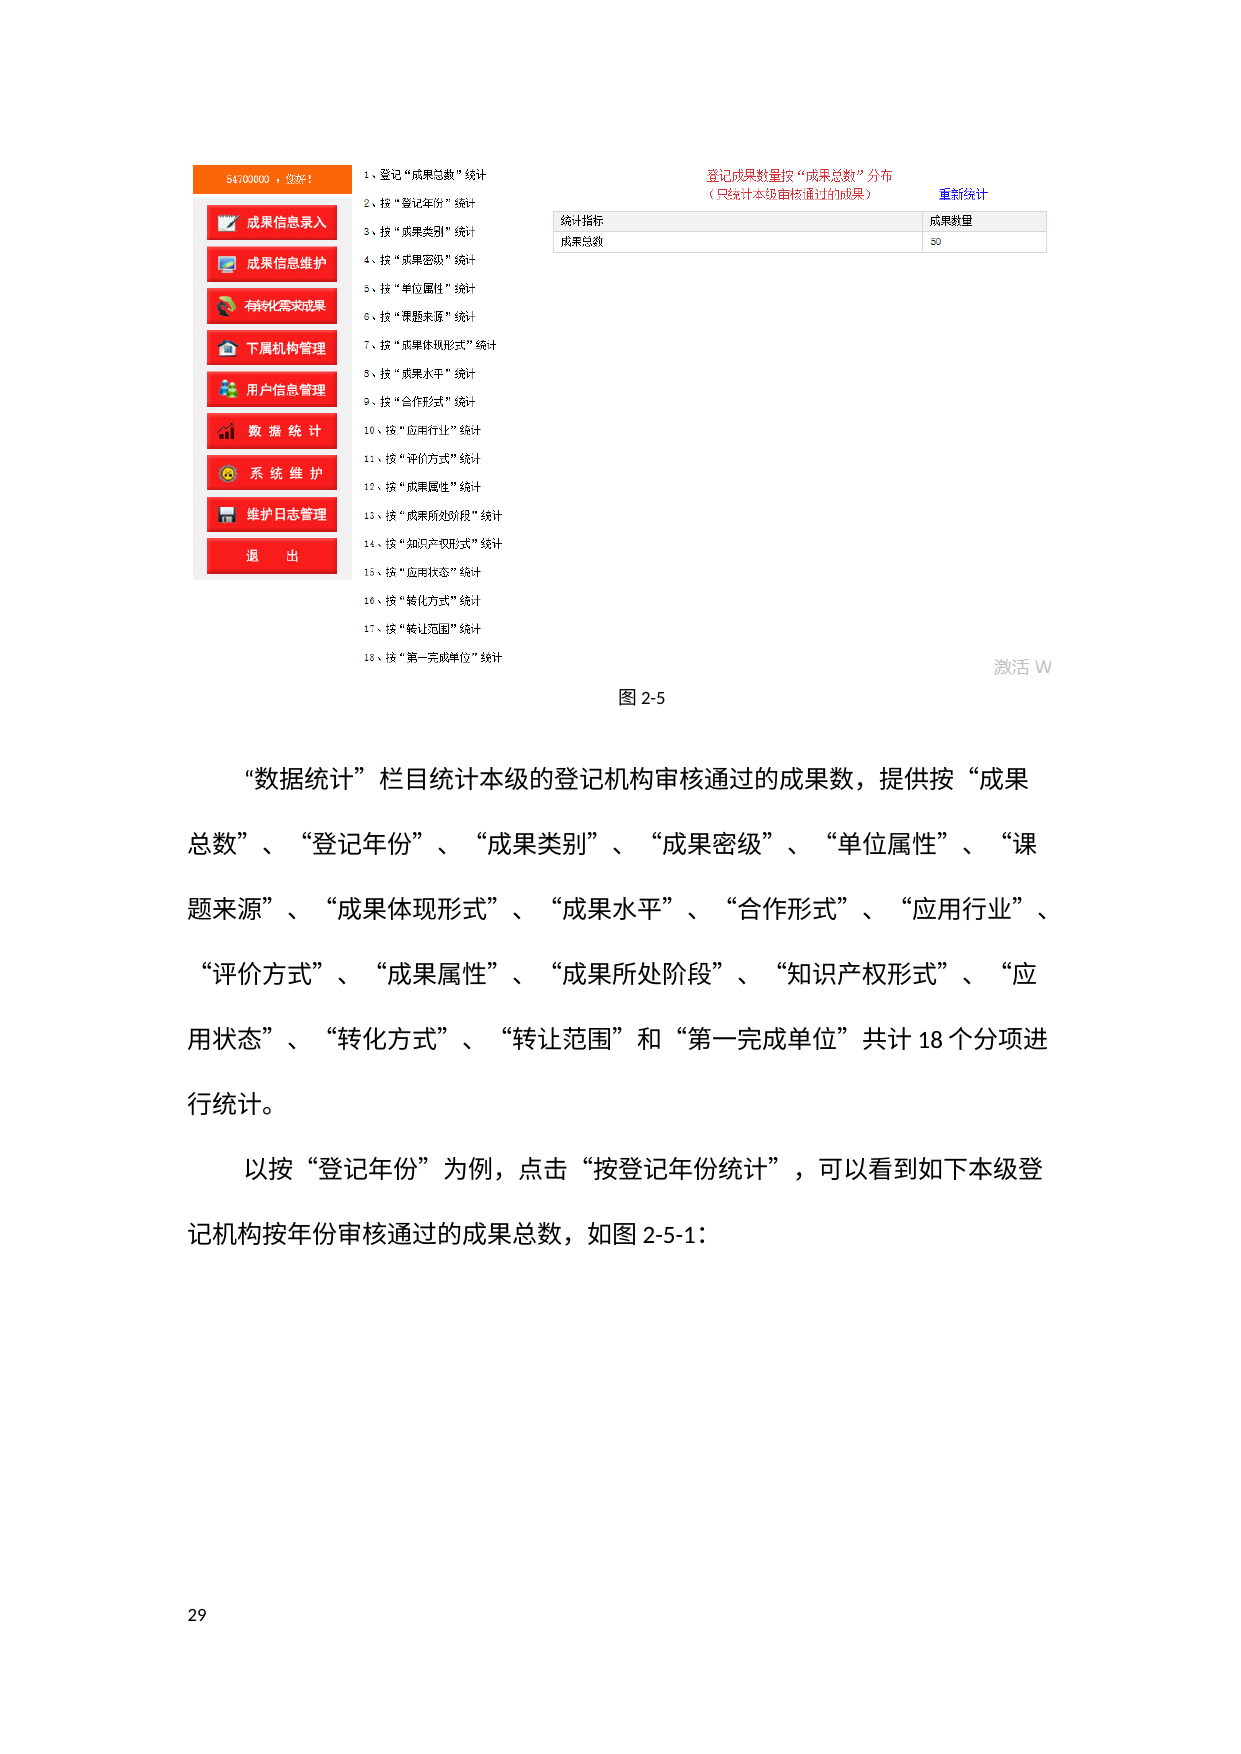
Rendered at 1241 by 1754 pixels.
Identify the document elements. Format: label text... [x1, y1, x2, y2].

text “数据统计”栏目统计本级的登记机构审核通过的成果数，提供按“成果总数”、“登记年份”、“成果类别”、“成果密级”、“单位属性”、“课题来源”、“成果体现形式”、“成果水平”、“合作形式”、“应用行业”、“评价方式”、“成果属性”、“成果所处阶段”、“知识产权形式”、“应用状态”、“转化方式”、“转让范围”和“第一完成单位”共计18个分项进行统计。 [187, 745, 1053, 1135]
picture [187, 160, 1052, 678]
text 图2-5 [187, 680, 1053, 713]
text 以按“登记年份”为例，点击“按登记年份统计”，可以看到如下本级登记机构按年份审核通过的成果总数，如图2-5-1： [187, 1135, 1053, 1265]
